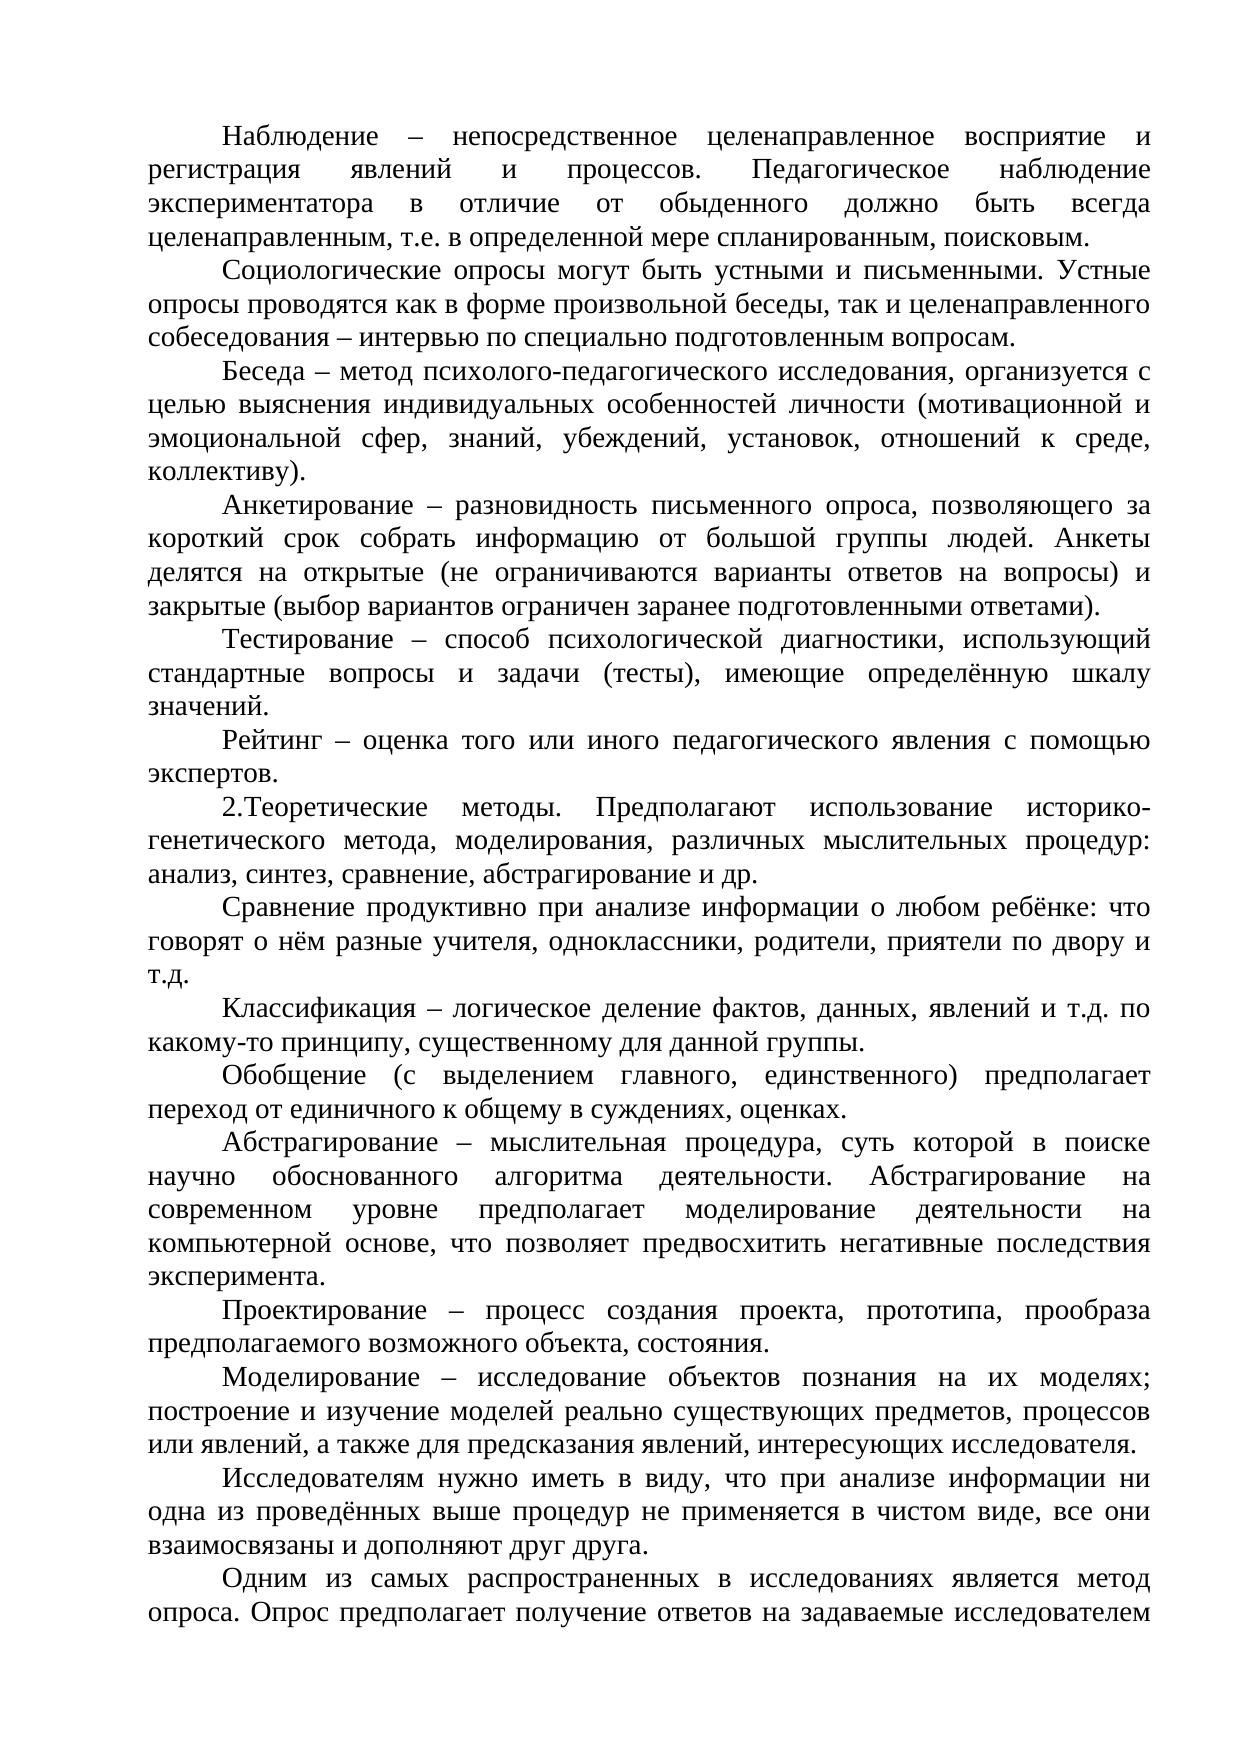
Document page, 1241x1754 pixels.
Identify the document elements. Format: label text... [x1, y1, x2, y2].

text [148, 1560, 1152, 1627]
text Наблюдение – непосредственное целенаправленное восприятие и регистрация явлений и процессов. Педагогическое наблюдение экспериментатора в отличие от обыденного должно быть всегда целенаправленным, т.е. в определенной мере спланированным, поисковым. [148, 118, 1152, 252]
text Тестирование – способ психологической диагностики, использующий стандартные вопросы и задачи (тесты), имеющие определённую шкалу значений. [148, 621, 1152, 722]
text Социологические опросы могут быть устными и письменными. Устные опросы проводятся как в форме произвольной беседы, так и целенаправленного собеседования – интервью по специально подготовленным вопросам. [148, 252, 1152, 353]
text 2.Теоретические методы. Предполагают использование историко-генетического метода, моделирования, различных мыслительных процедур: анализ, синтез, сравнение, абстрагирование и др. [148, 789, 1152, 889]
text Рейтинг – оценка того или иного педагогического явления с помощью экспертов. [148, 722, 1152, 789]
text Обобщение (с выделением главного, единственного) предполагает переход от единичного к общему в суждениях, оценках. [148, 1057, 1152, 1124]
text Сравнение продуктивно при анализе информации о любом ребёнке: что говорят о нём разные учителя, одноклассники, родители, приятели по двору и т.д. [148, 889, 1152, 990]
text Классификация – логическое деление фактов, данных, явлений и т.д. по какому-то принципу, существенному для данной группы. [148, 990, 1152, 1057]
text Проектирование – процесс создания проекта, прототипа, прообраза предполагаемого возможного объекта, состояния. [148, 1292, 1152, 1359]
text Беседа – метод психолого-педагогического исследования, организуется с целью выяснения индивидуальных особенностей личности (мотивационной и эмоциональной сфер, знаний, убеждений, установок, отношений к среде, коллективу). [148, 353, 1152, 487]
text Моделирование – исследование объектов познания на их моделях; построение и изучение моделей реально существующих предметов, процессов или явлений, а также для предсказания явлений, интересующих исследователя. [148, 1359, 1152, 1460]
text Анкетирование – разновидность письменного опроса, позволяющего за короткий срок собрать информацию от большой группы людей. Анкеты делятся на открытые (не ограничиваются варианты ответов на вопросы) и закрытые (выбор вариантов ограничен заранее подготовленными ответами). [148, 487, 1152, 621]
text Абстрагирование – мыслительная процедура, суть которой в поиске научно обоснованного алгоритма деятельности. Абстрагирование на современном уровне предполагает моделирование деятельности на компьютерной основе, что позволяет предвосхитить негативные последствия эксперимента. [148, 1124, 1152, 1292]
text Исследователям нужно иметь в виду, что при анализе информации ни одна из проведённых выше процедур не применяется в чистом виде, все они взаимосвязаны и дополняют друг друга. [148, 1460, 1152, 1560]
